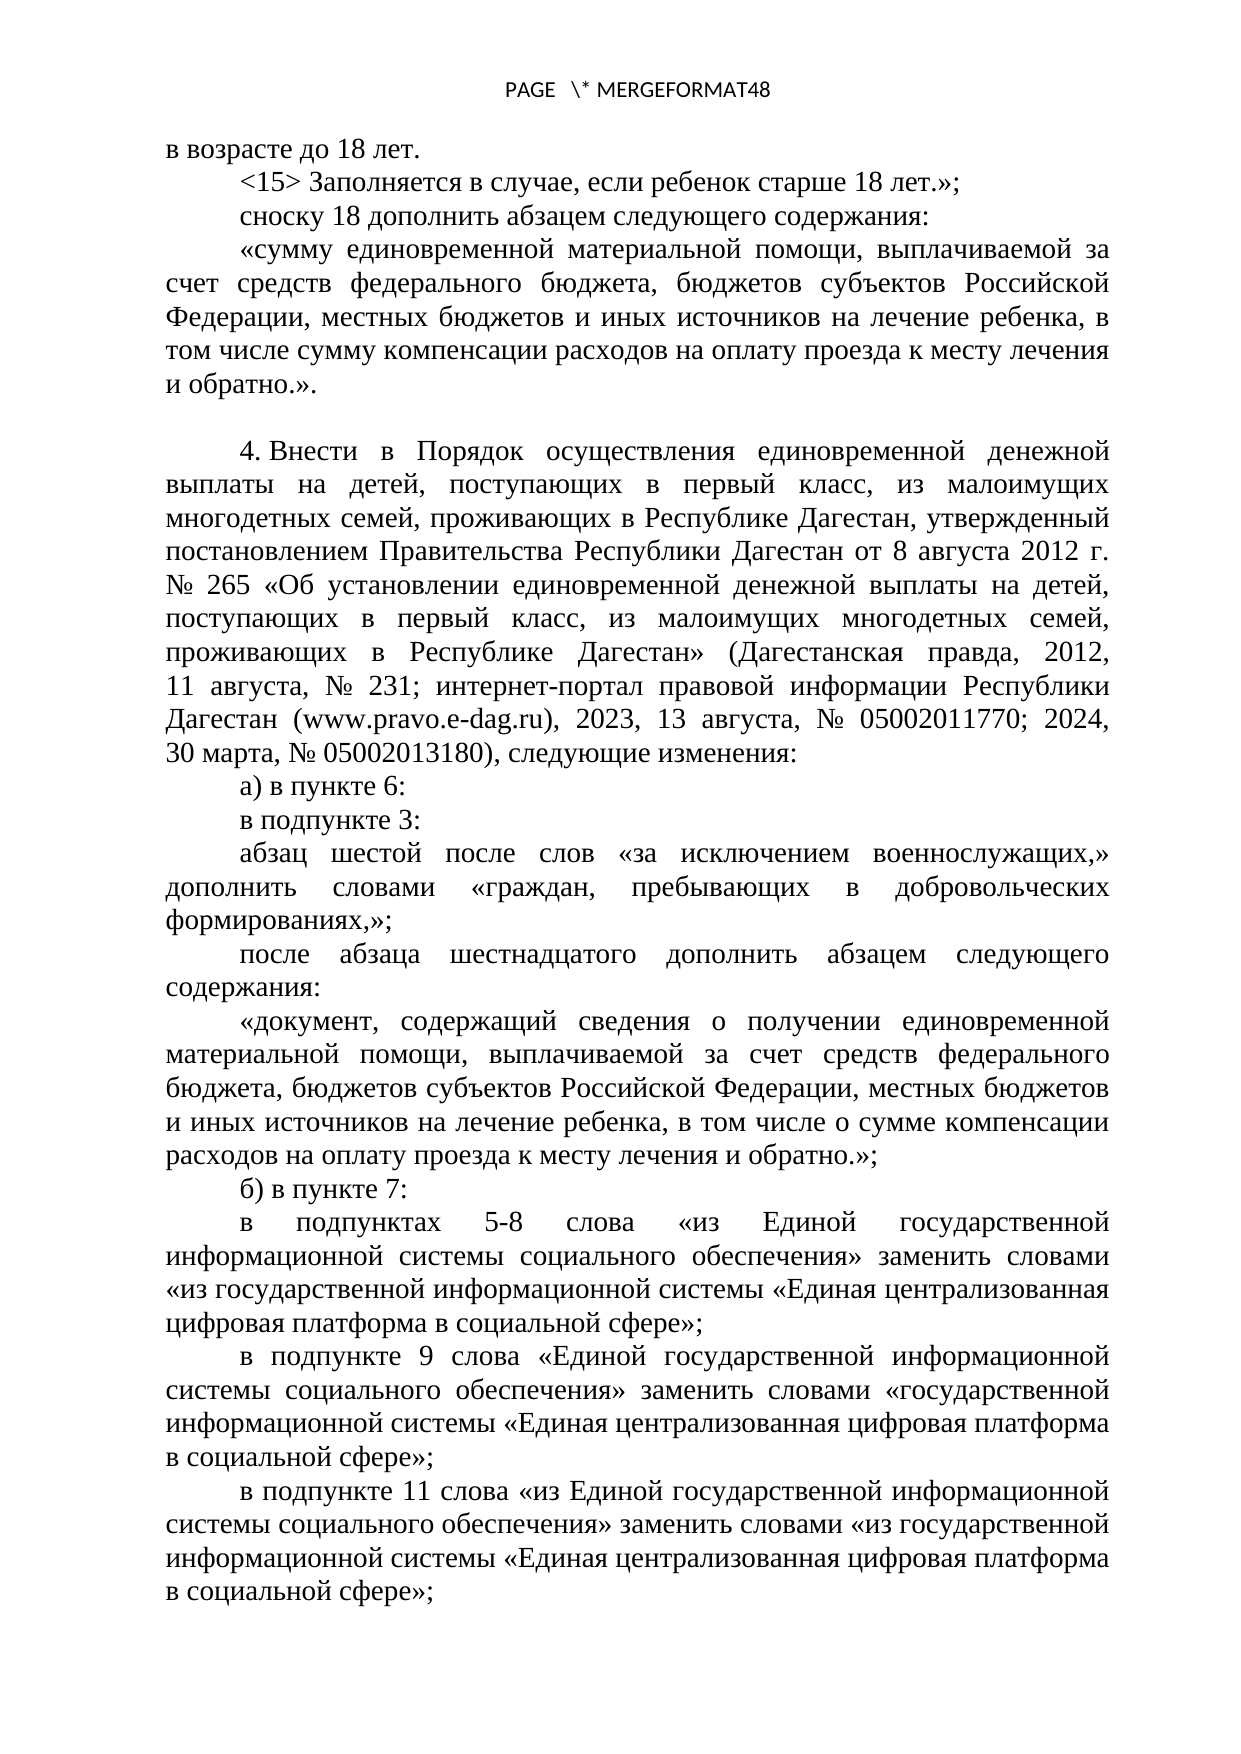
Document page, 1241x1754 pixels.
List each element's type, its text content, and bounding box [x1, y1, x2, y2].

text абзац шестой после слов «за исключением военнослужащих,» дополнить словами «граждан, пребывающих в добровольческих формированиях,»; [165, 835, 1110, 936]
text <15> Заполняется в случае, если ребенок старше 18 лет.»; [165, 164, 1110, 198]
text «документ, содержащий сведения о получении единовременной материальной помощи, выплачиваемой за счет средств федерального бюджета, бюджетов субъектов Российской Федерации, местных бюджетов и иных источников на лечение ребенка, в том числе о сумме компенсации расходов на оплату проезда к месту лечения и обратно.»; [165, 1003, 1110, 1171]
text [165, 131, 1110, 164]
text в подпункте 9 слова «Единой государственной информационной системы социального обеспечения» заменить словами «государственной информационной системы «Единая централизованная цифровая платформа в социальной сфере»; [165, 1338, 1110, 1473]
text б) в пункте 7: [165, 1171, 1110, 1204]
text в подпункте 3: [165, 802, 1110, 835]
text в подпунктах 5-8 слова «из Единой государственной информационной системы социального обеспечения» заменить словами «из государственной информационной системы «Единая централизованная цифровая платформа в социальной сфере»; [165, 1204, 1110, 1338]
text а) в пункте 6: [165, 768, 1110, 802]
text сноску 18 дополнить абзацем следующего содержания: [165, 198, 1110, 232]
text 4. Внести в Порядок осуществления единовременной денежной выплаты на детей, поступающих в первый класс, из малоимущих многодетных семей, проживающих в Республике Дагестан, утвержденный постановлением Правительства Республики Дагестан от 8 августа 2012 г. № 265 «Об установлении единовременной денежной выплаты на детей, поступающих в первый класс, из малоимущих многодетных семей, проживающих в Республике Дагестан» (Дагестанская правда, 2012, 11 августа, № 231; интернет-портал правовой информации Республики Дагестан (www.pravo.e-dag.ru), 2023, 13 августа, № 05002011770; 2024, 30 марта, № 05002013180), следующие изменения: [165, 433, 1110, 768]
text «сумму единовременной материальной помощи, выплачиваемой за счет средств федерального бюджета, бюджетов субъектов Российской Федерации, местных бюджетов и иных источников на лечение ребенка, в том числе сумму компенсации расходов на оплату проезда к месту лечения и обратно.». [165, 232, 1110, 399]
text в подпункте 11 слова «из Единой государственной информационной системы социального обеспечения» заменить словами «из государственной информационной системы «Единая централизованная цифровая платформа в социальной сфере»; [165, 1473, 1110, 1607]
text после абзаца шестнадцатого дополнить абзацем следующего содержания: [165, 936, 1110, 1003]
